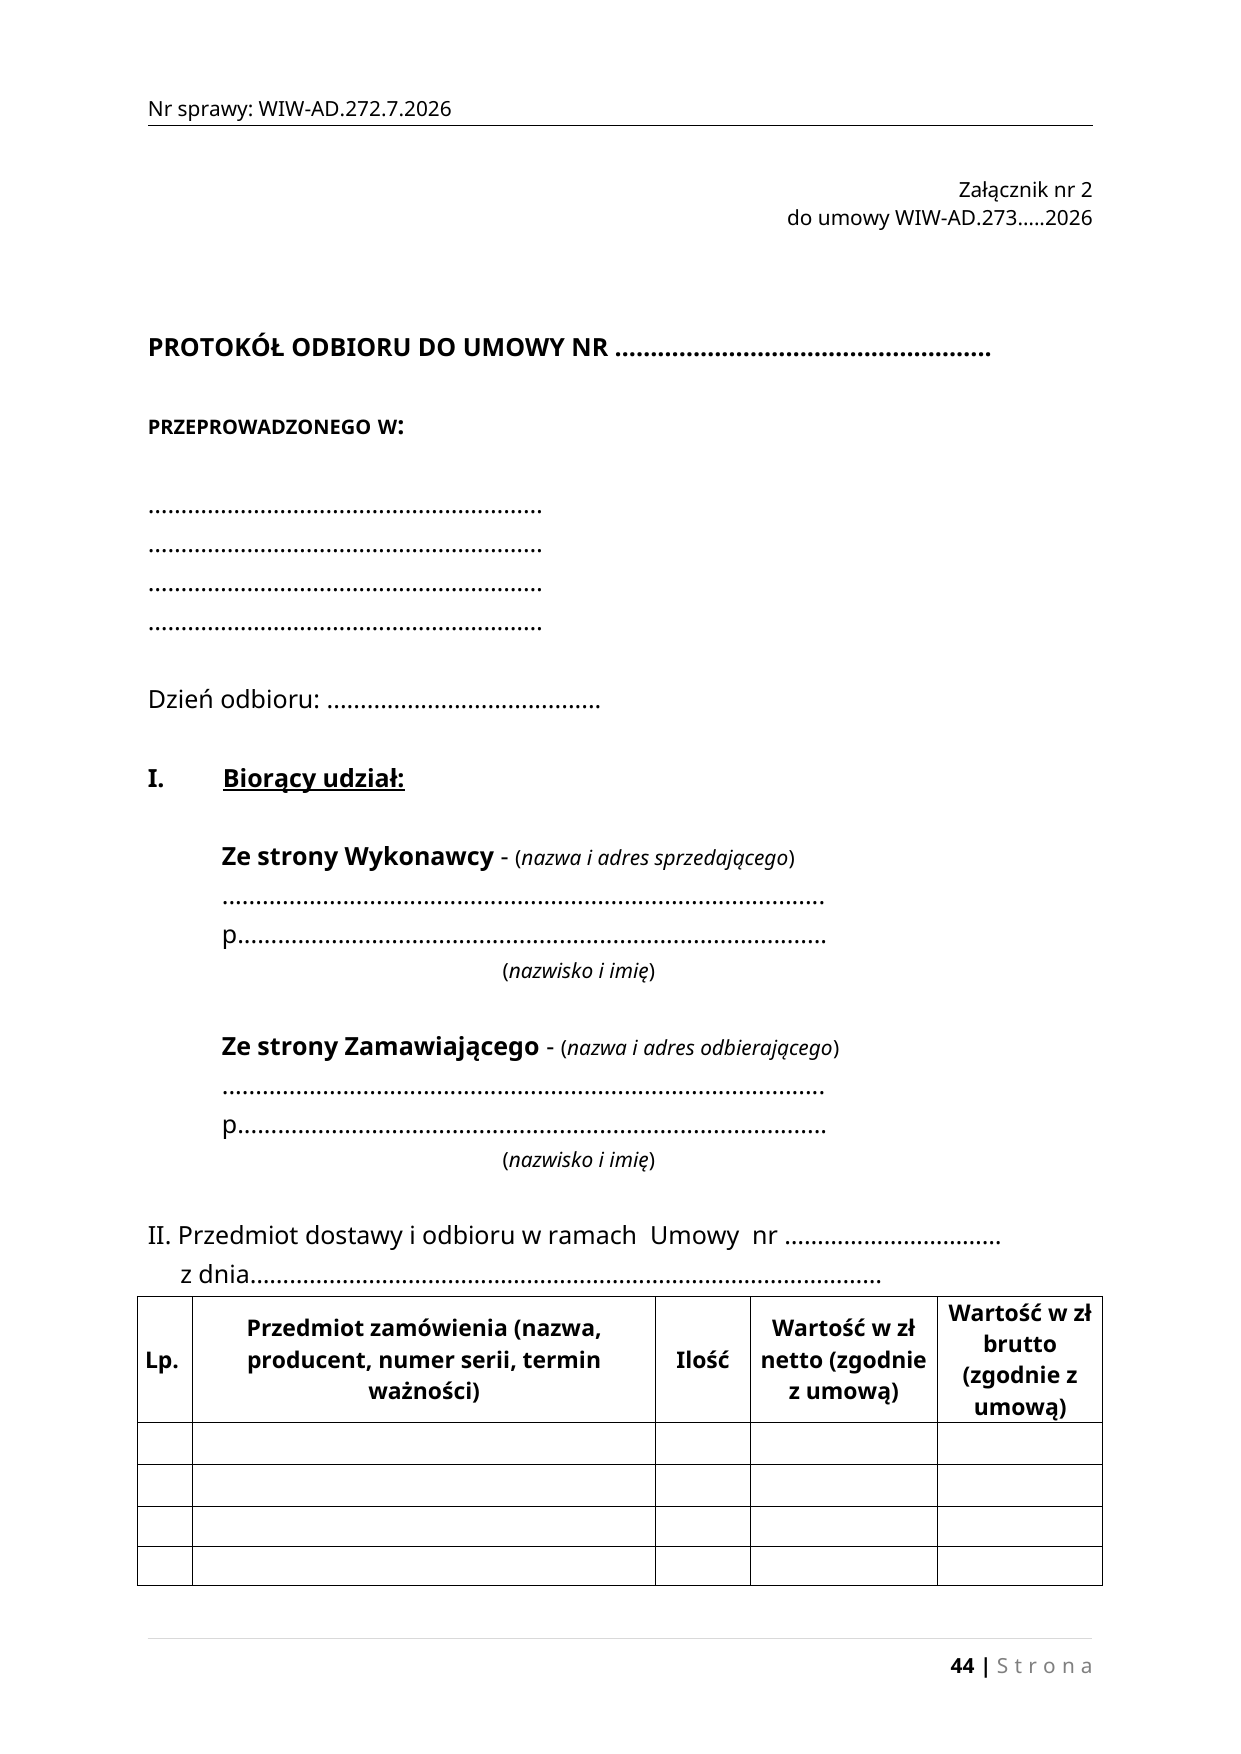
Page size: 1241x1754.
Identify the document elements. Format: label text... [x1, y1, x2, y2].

text p........................................................................................ [222, 1106, 1092, 1141]
text .......................................................................................... [222, 878, 1092, 912]
table_cell [751, 1547, 937, 1585]
text (nazwisko i imię) [502, 956, 1092, 985]
table_cell [193, 1423, 655, 1464]
text z dnia…………………………………………………………………………………… [148, 1257, 1092, 1291]
text …………………………………………………… [148, 565, 1092, 599]
table_header Ilość [656, 1297, 750, 1422]
table_cell [193, 1507, 655, 1546]
table_cell [751, 1507, 937, 1546]
table_cell [193, 1465, 655, 1506]
subtitle PROTOKÓŁ ODBIORU dO umowy NR …………………………………………….. [148, 330, 1092, 364]
table_cell [656, 1423, 750, 1464]
text II. Przedmiot dostawy i odbioru w ramach Umowy nr …………………………… [148, 1217, 1092, 1251]
table_cell [138, 1465, 192, 1506]
table_cell [938, 1423, 1102, 1464]
text Dzień odbioru: ......................................... [148, 682, 1092, 716]
table_header Przedmiot zamówienia (nazwa, producent, numer serii, termin ważności) [193, 1297, 655, 1422]
table_header Wartość w zł brutto (zgodnie z umową) [938, 1297, 1102, 1422]
text p........................................................................................ [222, 917, 1092, 951]
text Ze strony Zamawiającego - (nazwa i adres odbierającego) [222, 1028, 1092, 1062]
text .......................................................................................... [222, 1067, 1092, 1101]
table_cell [656, 1465, 750, 1506]
table_cell [938, 1465, 1102, 1506]
title przeprowadzonego w: [148, 408, 1092, 442]
text do umowy WIW-AD.273…..2026 [148, 203, 1092, 232]
table_cell [751, 1465, 937, 1506]
text Załącznik nr 2 [148, 175, 1092, 203]
text Ze strony Wykonawcy - (nazwa i adres sprzedającego) [222, 839, 1092, 873]
text I. Biorący udział: [148, 761, 1092, 794]
table_cell [193, 1547, 655, 1585]
table_cell [938, 1507, 1102, 1546]
table_cell [751, 1423, 937, 1464]
table_cell [138, 1547, 192, 1585]
table_cell [656, 1507, 750, 1546]
text …………………………………………………… [148, 526, 1092, 559]
table_cell [656, 1547, 750, 1585]
table_cell [138, 1507, 192, 1546]
text …………………………………………………… [148, 604, 1092, 638]
text (nazwisko i imię) [502, 1146, 1092, 1174]
table_header Wartość w zł netto (zgodnie z umową) [751, 1297, 937, 1422]
table_header Lp. [138, 1297, 192, 1422]
table_cell [938, 1547, 1102, 1585]
table_cell [138, 1423, 192, 1464]
text …………………………………………………… [148, 486, 1092, 520]
